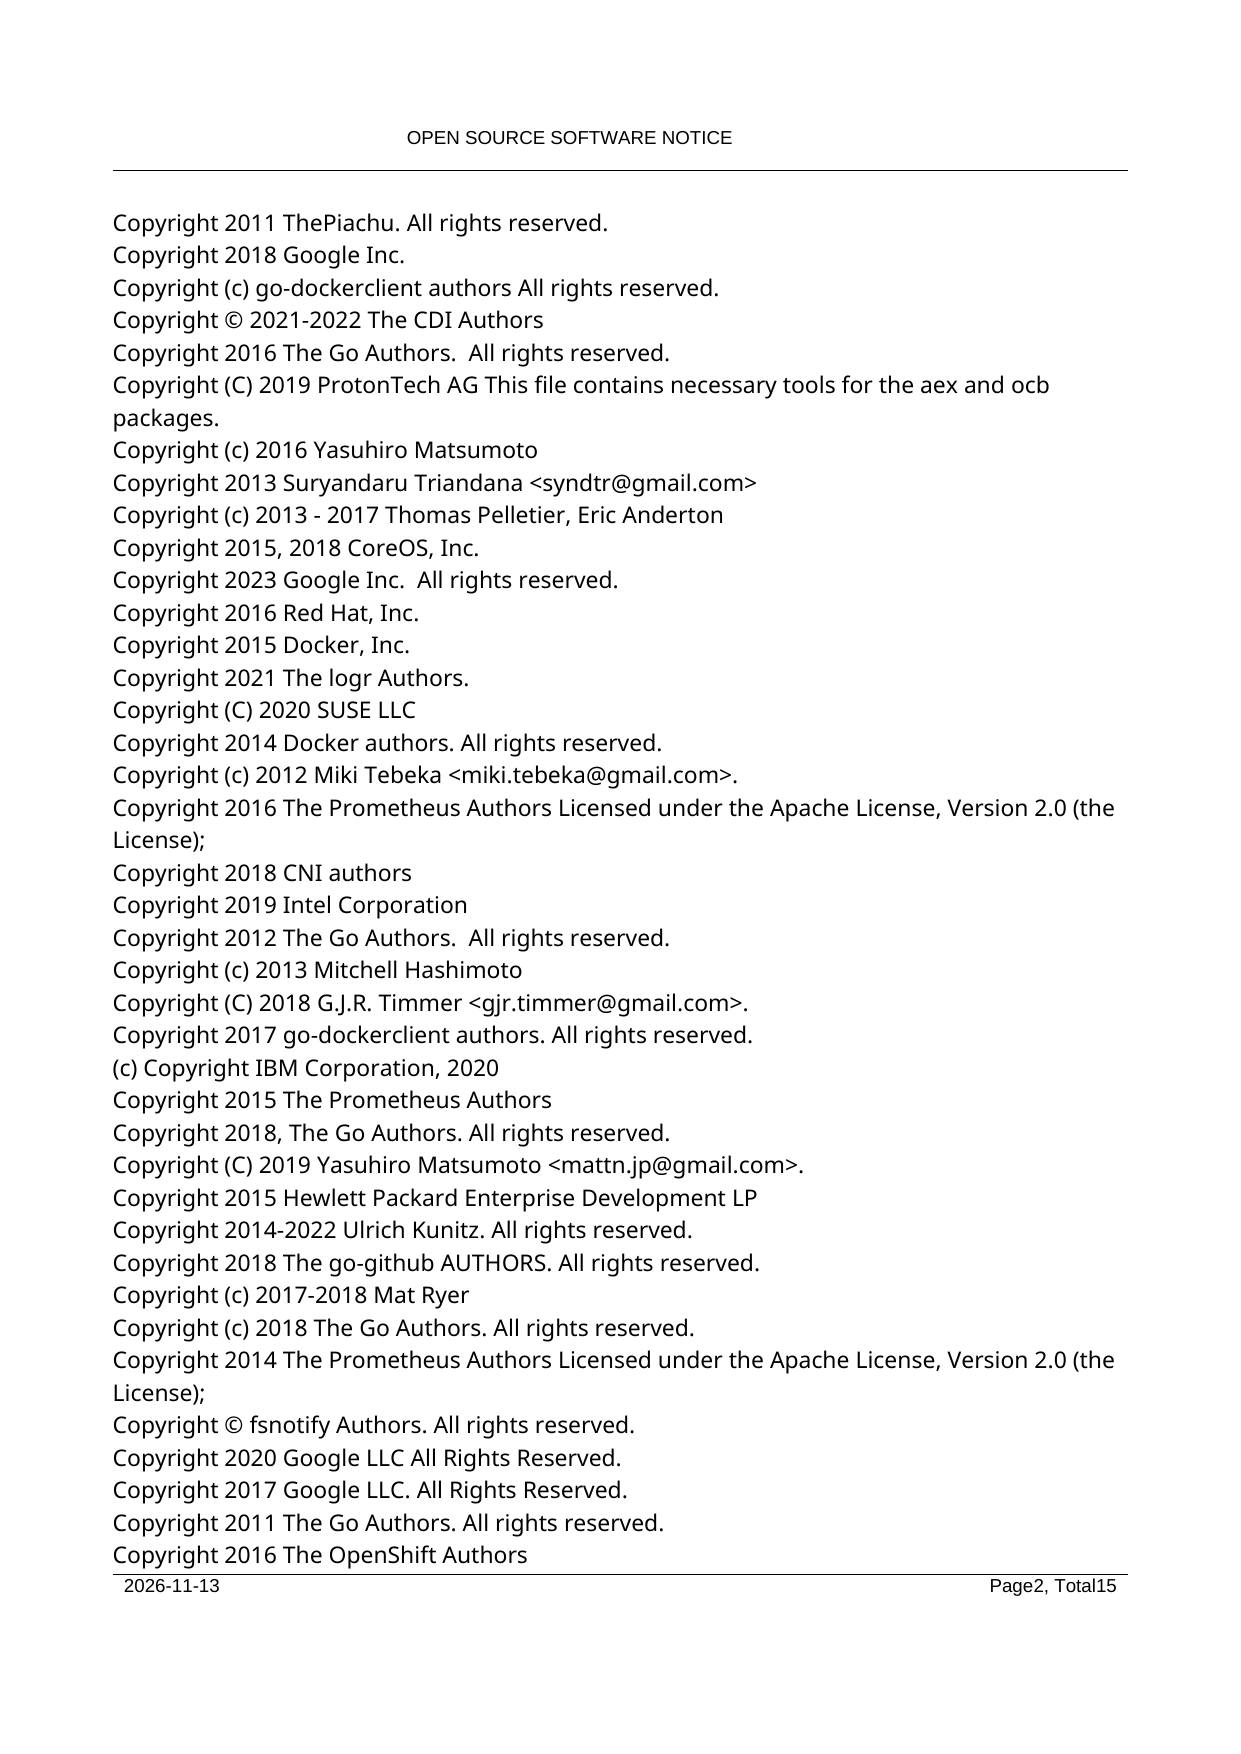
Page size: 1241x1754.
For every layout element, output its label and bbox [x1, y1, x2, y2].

text [112, 206, 1128, 1571]
